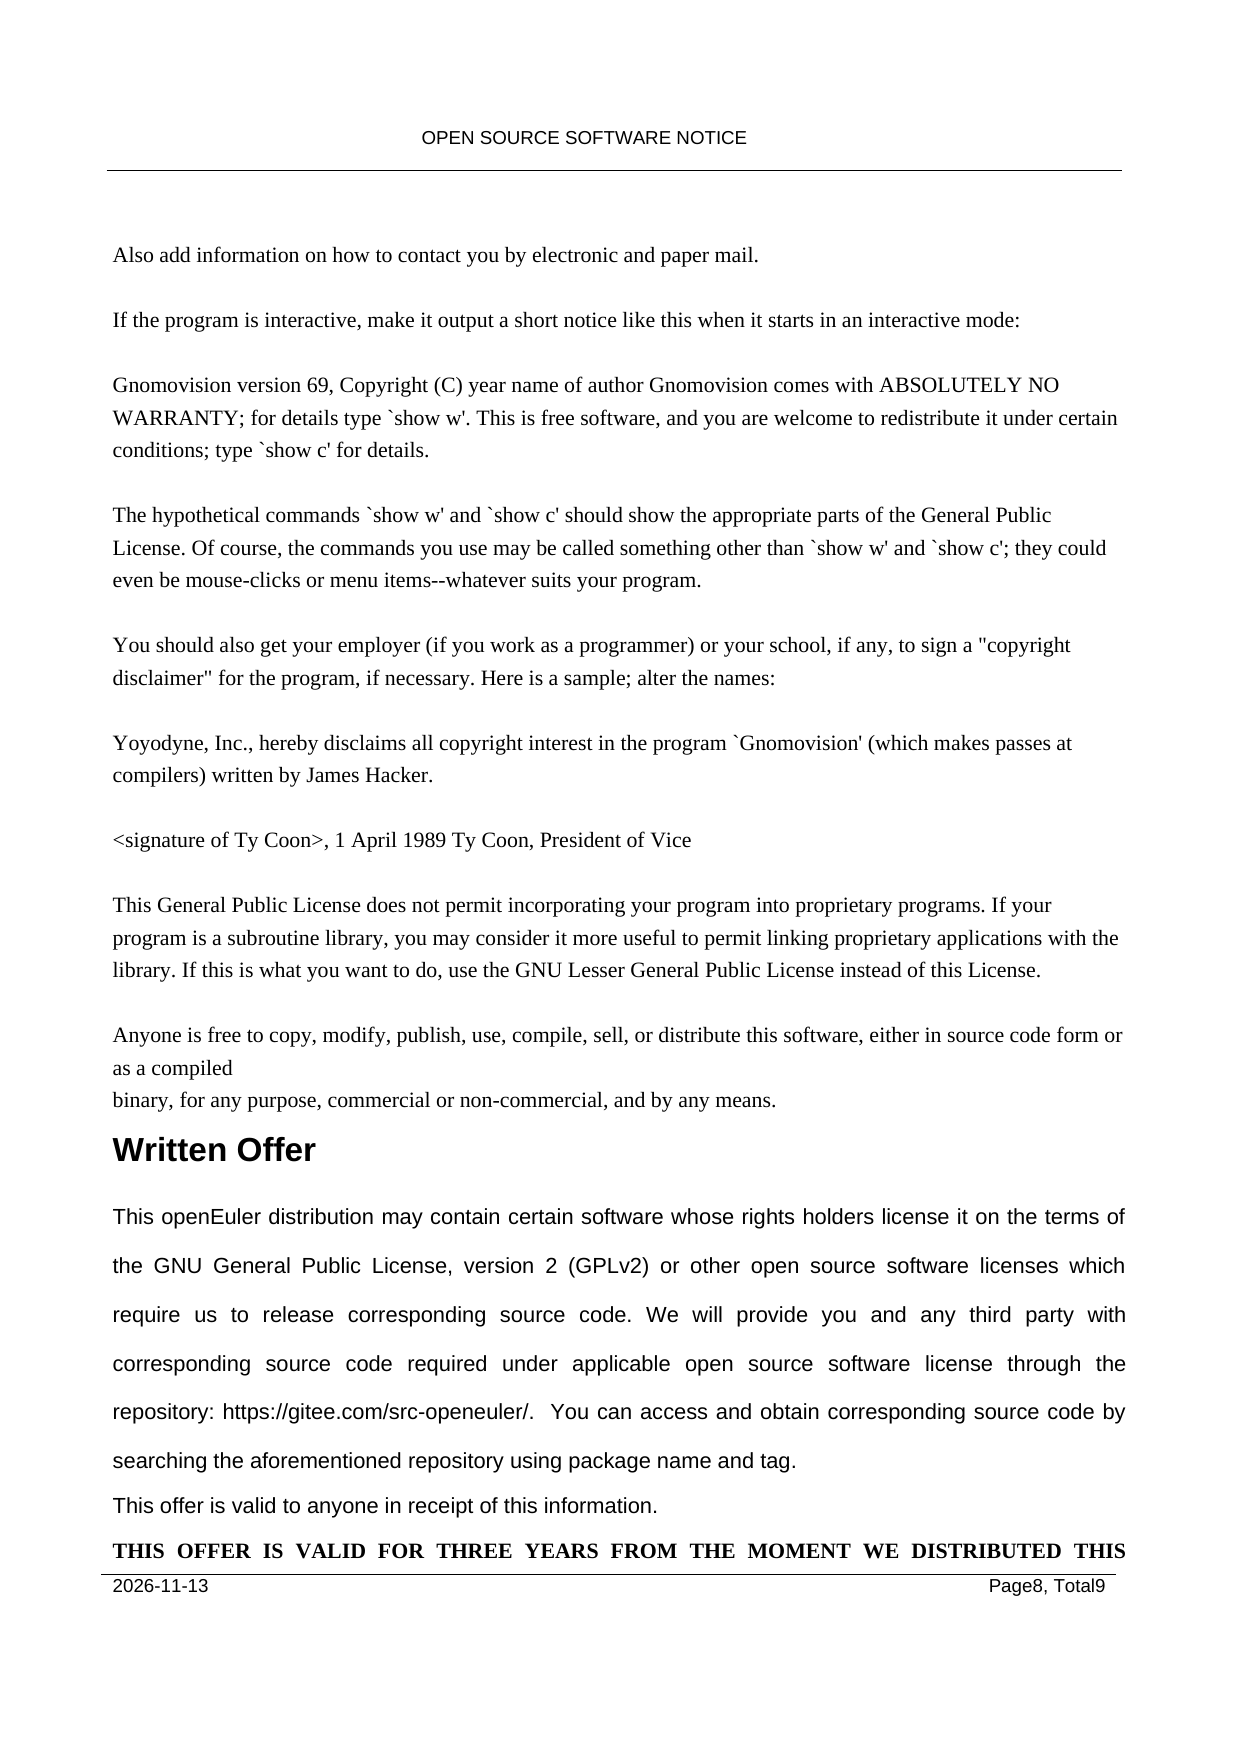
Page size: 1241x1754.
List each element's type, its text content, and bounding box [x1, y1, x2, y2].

text This offer is valid to anyone in receipt of this information. [112, 1489, 1128, 1522]
text Written Offer [112, 1116, 1128, 1181]
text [112, 1534, 1128, 1567]
text This openEuler distribution may contain certain software whose rights holders license it on the terms of the GNU General Public License, version 2 (GPLv2) or other open source software licenses which require us to release corresponding source code. We will provide you and any third party with corresponding source code required under applicable open source software license through the repository: https://gitee.com/src-openeuler/. You can access and obtain corresponding source code by searching the aforementioned repository using package name and tag. [112, 1201, 1128, 1477]
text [112, 206, 1128, 1116]
